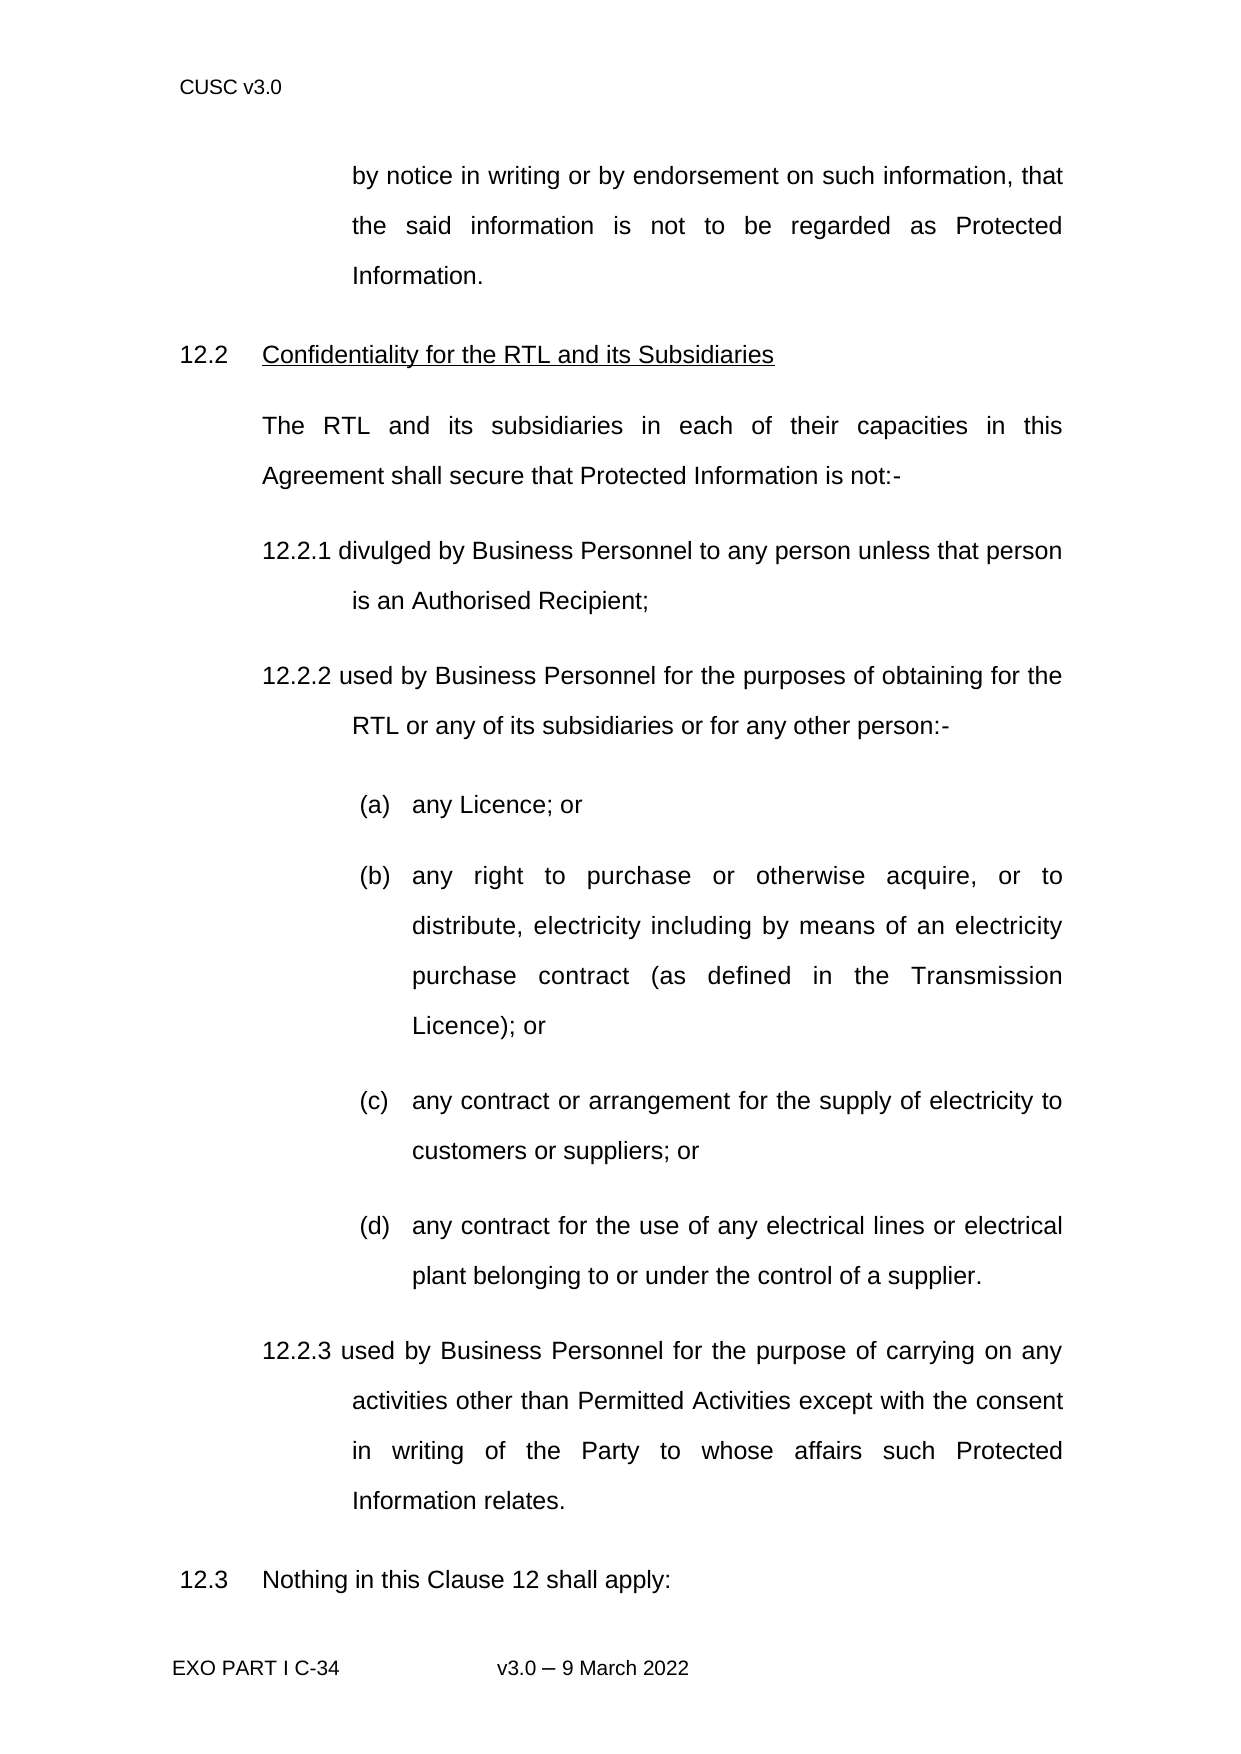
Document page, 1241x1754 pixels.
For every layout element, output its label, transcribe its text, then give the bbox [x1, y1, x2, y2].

list any right to purchase or otherwise acquire, or to distribute, electricity including by means of an electricity purchase contract (as defined in the Transmission Licence); or [359, 844, 1064, 1044]
text 12.2.3 used by Business Personnel for the purpose of carrying on any activities other than Permitted Activities except with the consent in writing of the Party to whose affairs such Protected Information relates. [262, 1319, 1064, 1519]
text 12.2.2 used by Business Personnel for the purposes of obtaining for the RTL or any of its subsidiaries or for any other person:- [262, 644, 1064, 744]
list any contract for the use of any electrical lines or electrical plant belonging to or under the control of a supplier. [359, 1194, 1064, 1294]
list any Licence; or [359, 790, 1064, 819]
text 12.2.1 divulged by Business Personnel to any person unless that person is an Authorised Recipient; [262, 519, 1064, 619]
text 12.3 Nothing in this Clause 12 shall apply: [179, 1565, 1064, 1594]
text The RTL and its subsidiaries in each of their capacities in this Agreement shall secure that Protected Information is not:- [262, 394, 1064, 494]
text 12.2 Confidentiality for the RTL and its Subsidiaries [179, 340, 1064, 369]
text by notice in writing or by endorsement on such information, that the said information is not to be regarded as Protected Information. [352, 144, 1064, 294]
list any contract or arrangement for the supply of electricity to customers or suppliers; or [359, 1069, 1064, 1169]
text CUSC v3.0 [179, 75, 1064, 99]
text EXO PART I C-34 v3.0 – 9 March 2022 [172, 1655, 1071, 1680]
